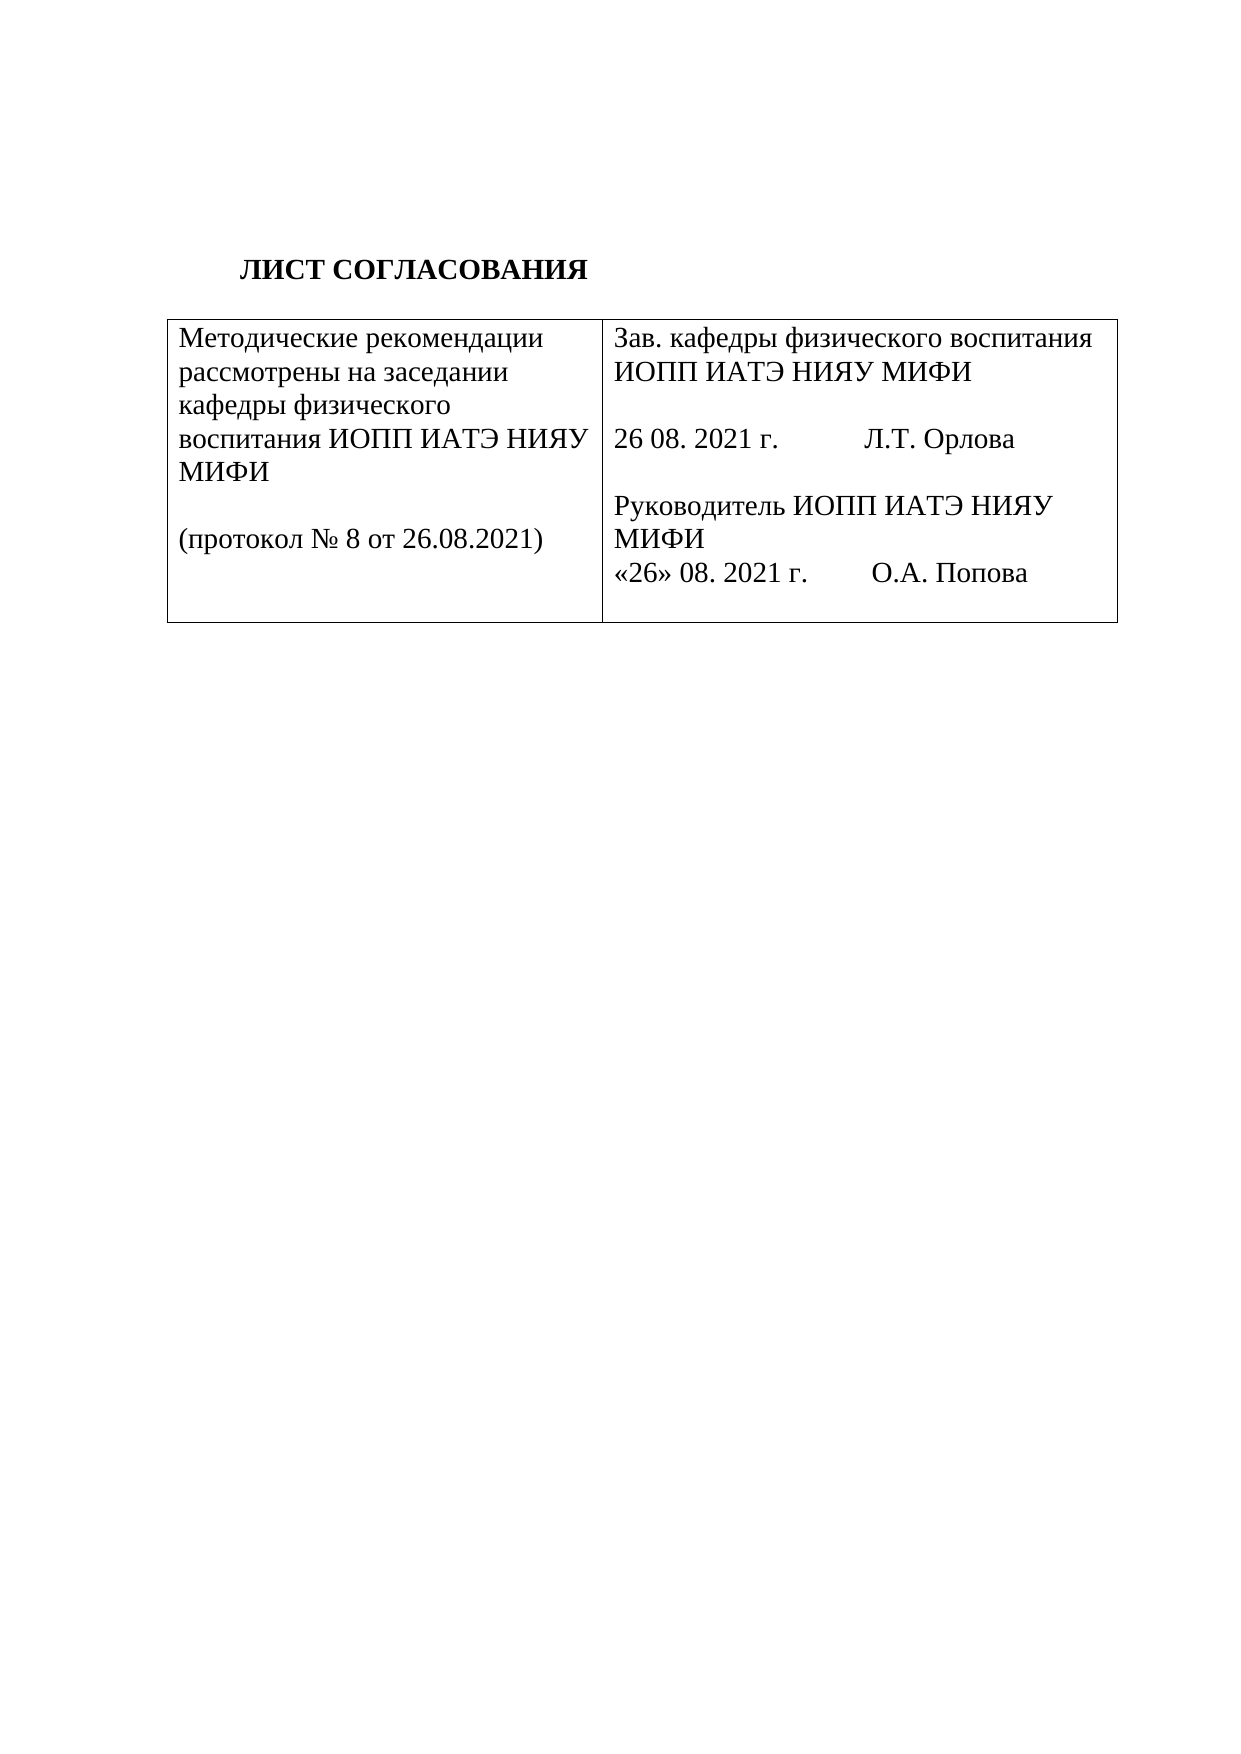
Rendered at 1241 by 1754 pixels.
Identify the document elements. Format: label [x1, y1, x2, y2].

table_cell [155, 118, 1129, 858]
